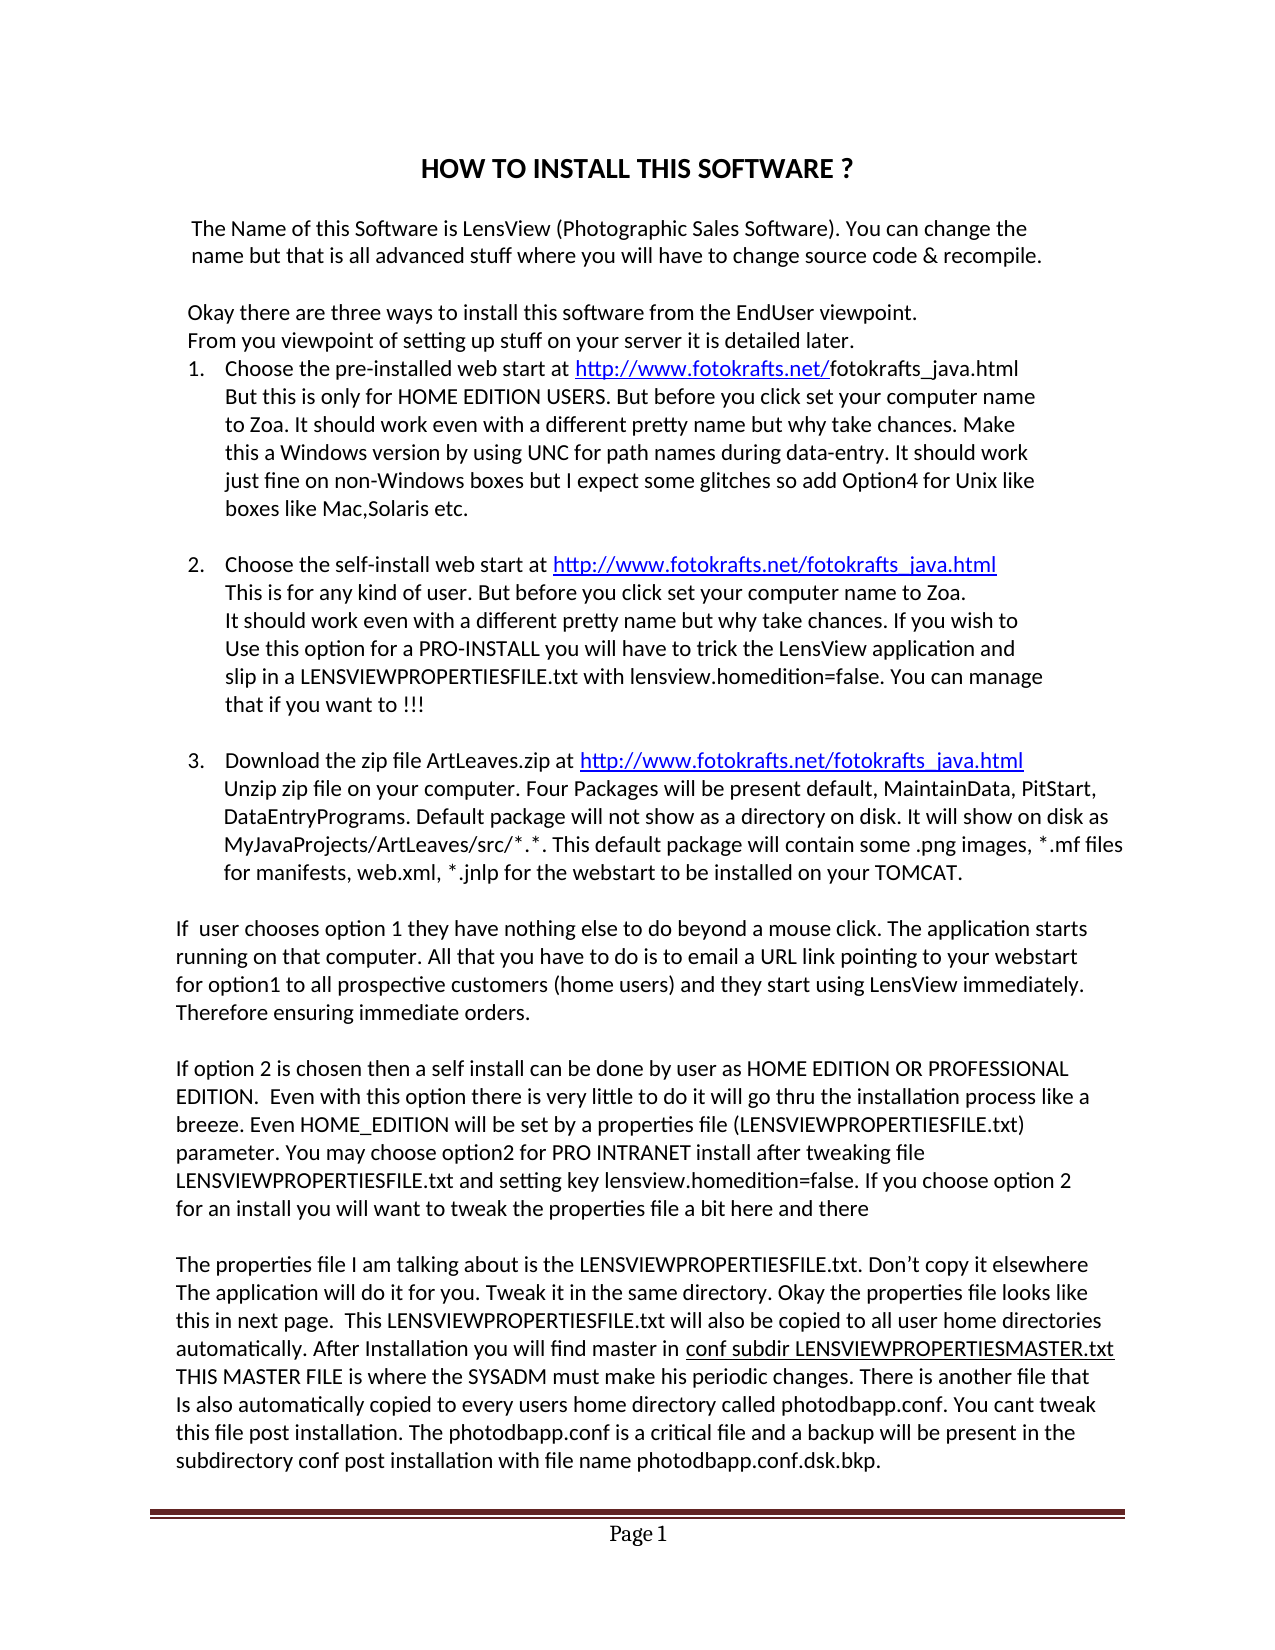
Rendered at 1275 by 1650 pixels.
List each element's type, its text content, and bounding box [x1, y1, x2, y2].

text Therefore ensuring immediate orders. [150, 998, 1125, 1026]
list to Zoa. It should work even with a different pretty name but why take chances. Make [225, 410, 1125, 438]
list just fine on non-Windows boxes but I expect some glitches so add Option4 for Unix like [225, 466, 1125, 494]
text running on that computer. All that you have to do is to email a URL link pointing to your webstart [150, 942, 1125, 970]
text If option 2 is chosen then a self install can be done by user as HOME EDITION OR PROFESSIONAL [150, 1054, 1125, 1082]
text this file post installation. The photodbapp.conf is a critical file and a backup will be present in the [150, 1418, 1125, 1447]
list that if you want to !!! [225, 690, 1125, 718]
list boxes like Mac,Solaris etc. [225, 494, 1125, 522]
text HOW TO INSTALL THIS SOFTWARE ? [150, 150, 1125, 186]
list It should work even with a different pretty name but why take chances. If you wish to [225, 606, 1125, 634]
text EDITION. Even with this option there is very little to do it will go thru the installation process like a [150, 1082, 1125, 1110]
text for an install you will want to tweak the properties file a bit here and there [150, 1194, 1125, 1222]
text parameter. You may choose option2 for PRO INTRANET install after tweaking file [150, 1138, 1125, 1166]
text Okay there are three ways to install this software from the EndUser viewpoint. [150, 298, 1125, 326]
text automatically. After Installation you will find master in conf subdir LENSVIEWPROPERTIESMASTER.txt [150, 1334, 1125, 1362]
text The properties file I am talking about is the LENSVIEWPROPERTIESFILE.txt. Don’t copy it elsewhere [150, 1250, 1125, 1278]
text name but that is all advanced stuff where you will have to change source code & recompile. [150, 242, 1125, 270]
list slip in a LENSVIEWPROPERTIESFILE.txt with lensview.homedition=false. You can manage [225, 662, 1125, 690]
text MyJavaProjects/ArtLeaves/src/*.*. This default package will contain some .png images, *.mf files [187, 830, 1125, 858]
text From you viewpoint of setting up stuff on your server it is detailed later. [150, 326, 1125, 354]
list Choose the pre-installed web start at http://www.fotokrafts.net/fotokrafts_java.html [187, 354, 1125, 382]
list Download the zip file ArtLeaves.zip at http://www.fotokrafts.net/fotokrafts_java.html [187, 746, 1125, 774]
text for option1 to all prospective customers (home users) and they start using LensView immediately. [150, 970, 1125, 998]
text breeze. Even HOME_EDITION will be set by a properties file (LENSVIEWPROPERTIESFILE.txt) [150, 1110, 1125, 1138]
list This is for any kind of user. But before you click set your computer name to Zoa. [225, 578, 1125, 606]
text The application will do it for you. Tweak it in the same directory. Okay the properties file looks like [150, 1278, 1125, 1306]
text THIS MASTER FILE is where the SYSADM must make his periodic changes. There is another file that [150, 1362, 1125, 1391]
list Choose the self-install web start at http://www.fotokrafts.net/fotokrafts_java.html [187, 550, 1125, 578]
list this a Windows version by using UNC for path names during data-entry. It should work [225, 438, 1125, 466]
text If user chooses option 1 they have nothing else to do beyond a mouse click. The application starts [150, 914, 1125, 942]
text this in next page. This LENSVIEWPROPERTIESFILE.txt will also be copied to all user home directories [150, 1306, 1125, 1334]
text Is also automatically copied to every users home directory called photodbapp.conf. You cant tweak [150, 1391, 1125, 1418]
text for manifests, web.xml, *.jnlp for the webstart to be installed on your TOMCAT. [187, 858, 1125, 886]
text Unzip zip file on your computer. Four Packages will be present default, MaintainData, PitStart, [187, 774, 1125, 802]
text LENSVIEWPROPERTIESFILE.txt and setting key lensview.homedition=false. If you choose option 2 [150, 1166, 1125, 1194]
list But this is only for HOME EDITION USERS. But before you click set your computer name [225, 382, 1125, 410]
list Use this option for a PRO-INSTALL you will have to trick the LensView application and [225, 634, 1125, 662]
text subdirectory conf post installation with file name photodbapp.conf.dsk.bkp. [150, 1447, 1125, 1474]
text The Name of this Software is LensView (Photographic Sales Software). You can change the [150, 214, 1125, 242]
text DataEntryPrograms. Default package will not show as a directory on disk. It will show on disk as [187, 802, 1125, 830]
